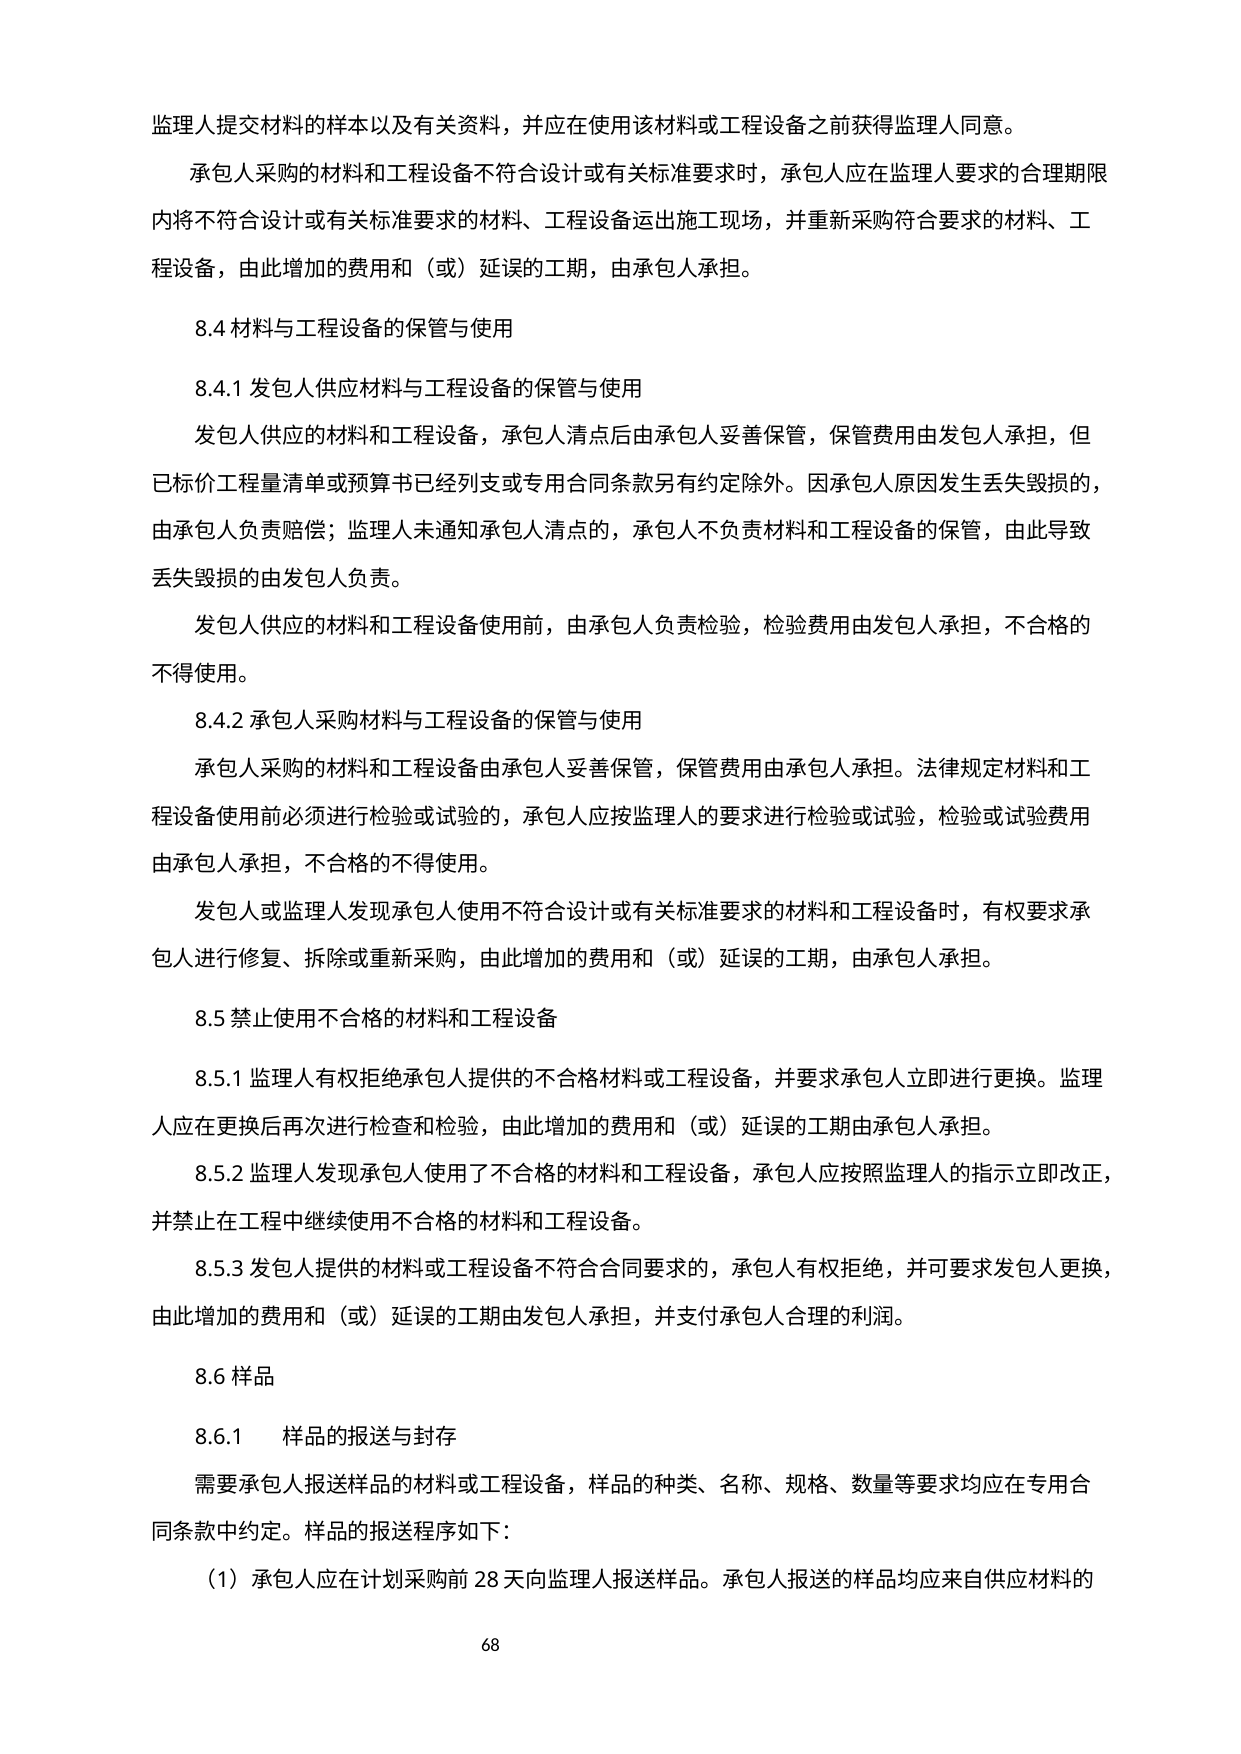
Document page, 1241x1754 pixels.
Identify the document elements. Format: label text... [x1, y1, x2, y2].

text 承包人采购的材料和工程设备由承包人妥善保管，保管费用由承包人承担。法律规定材料和工程设备使用前必须进行检验或试验的，承包人应按监理人的要求进行检验或试验，检验或试验费用由承包人承担，不合格的不得使用。 [151, 751, 1111, 878]
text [151, 1562, 1111, 1593]
text 发包人供应的材料和工程设备，承包人清点后由承包人妥善保管，保管费用由发包人承担，但已标价工程量清单或预算书已经列支或专用合同条款另有约定除外。因承包人原因发生丢失毁损的，由承包人负责赔偿；监理人未通知承包人清点的，承包人不负责材料和工程设备的保管，由此导致丢失毁损的由发包人负责。 [151, 418, 1111, 593]
text 8.4.2 承包人采购材料与工程设备的保管与使用 [151, 703, 1111, 735]
text 8.5.3 发包人提供的材料或工程设备不符合合同要求的，承包人有权拒绝，并可要求发包人更换，由此增加的费用和（或）延误的工期由发包人承担，并支付承包人合理的利润。 [151, 1251, 1111, 1331]
text 承包人采购的材料和工程设备不符合设计或有关标准要求时，承包人应在监理人要求的合理期限内将不符合设计或有关标准要求的材料、工程设备运出施工现场，并重新采购符合要求的材料、工程设备，由此增加的费用和（或）延误的工期，由承包人承担。 [151, 156, 1111, 282]
text 8.6.1 样品的报送与封存 [151, 1419, 1111, 1451]
text 8.4.1 发包人供应材料与工程设备的保管与使用 [151, 371, 1111, 403]
subtitle 8.5禁止使用不合格的材料和工程设备 [151, 1001, 1111, 1033]
text 8.5.1 监理人有权拒绝承包人提供的不合格材料或工程设备，并要求承包人立即进行更换。监理人应在更换后再次进行检查和检验，由此增加的费用和（或）延误的工期由承包人承担。 [151, 1061, 1111, 1141]
text 需要承包人报送样品的材料或工程设备，样品的种类、名称、规格、数量等要求均应在专用合同条款中约定。样品的报送程序如下： [151, 1467, 1111, 1546]
text 发包人供应的材料和工程设备使用前，由承包人负责检验，检验费用由发包人承担，不合格的不得使用。 [151, 608, 1111, 688]
text 8.5.2 监理人发现承包人使用了不合格的材料和工程设备，承包人应按照监理人的指示立即改正，并禁止在工程中继续使用不合格的材料和工程设备。 [151, 1156, 1111, 1236]
text 发包人或监理人发现承包人使用不符合设计或有关标准要求的材料和工程设备时，有权要求承包人进行修复、拆除或重新采购，由此增加的费用和（或）延误的工期，由承包人承担。 [151, 894, 1111, 973]
subtitle 8.4材料与工程设备的保管与使用 [151, 311, 1111, 343]
subtitle 8.6 样品 [151, 1359, 1111, 1391]
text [151, 108, 1111, 140]
